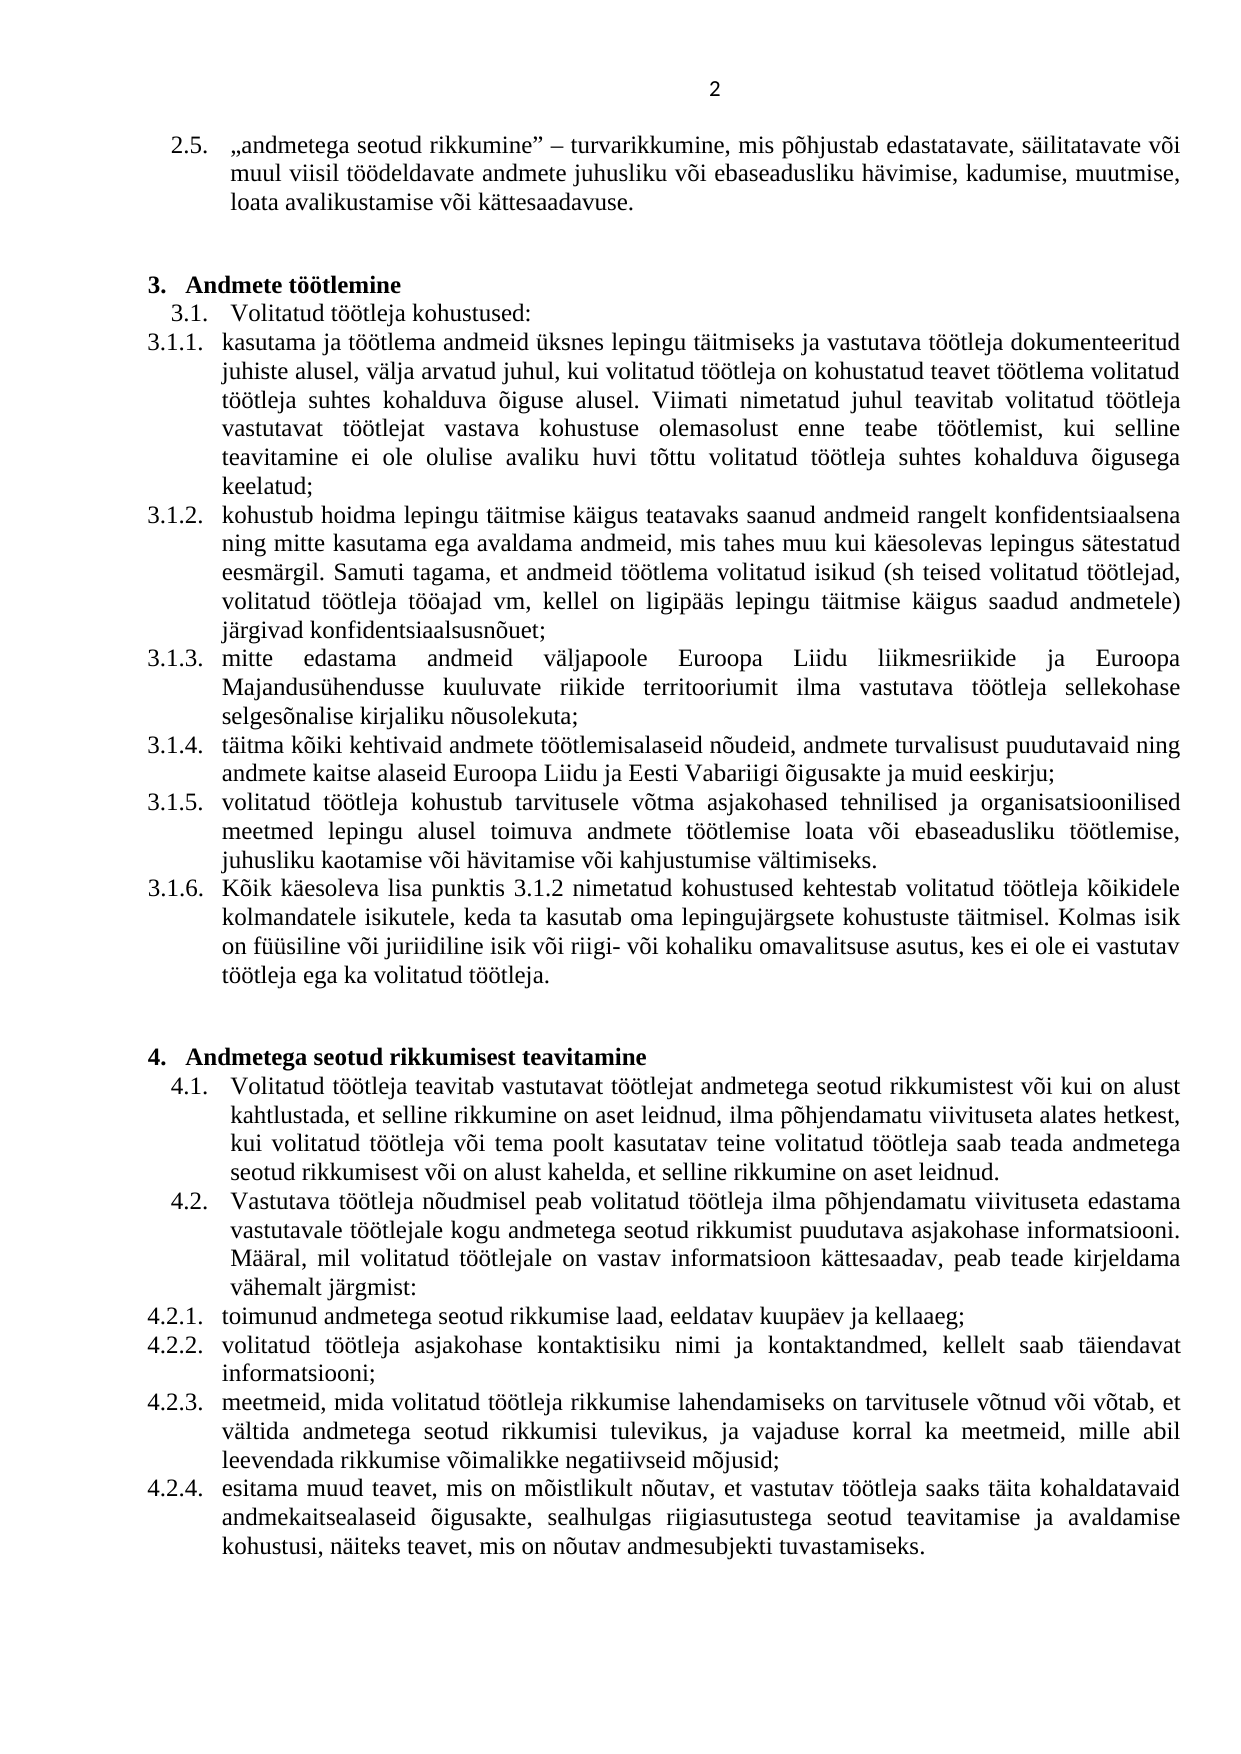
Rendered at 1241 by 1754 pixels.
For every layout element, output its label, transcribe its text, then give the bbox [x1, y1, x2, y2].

list meetmeid, mida volitatud töötleja rikkumise lahendamiseks on tarvitusele võtnud või võtab, et vältida andmetega seotud rikkumisi tulevikus, ja vajaduse korral ka meetmeid, mille abil leevendada rikkumise võimalikke negatiivseid mõjusid; [147, 1387, 1181, 1473]
list esitama muud teavet, mis on mõistlikult nõutav, et vastutav töötleja saaks täita kohaldatavaid andmekaitsealaseid õigusakte, sealhulgas riigiasutustega seotud teavitamise ja avaldamise kohustusi, näiteks teavet, mis on nõutav andmesubjekti tuvastamiseks. [147, 1473, 1181, 1560]
list volitatud töötleja asjakohase kontaktisiku nimi ja kontaktandmed, kellelt saab täiendavat informatsiooni; [147, 1330, 1181, 1387]
list mitte edastama andmeid väljapoole Euroopa Liidu liikmesriikide ja Euroopa Majandusühendusse kuuluvate riikide territooriumit ilma vastutava töötleja sellekohase selgesõnalise kirjaliku nõusolekuta; [147, 643, 1181, 730]
list Kõik käesoleva lisa punktis 3.1.2 nimetatud kohustused kehtestab volitatud töötleja kõikidele kolmandatele isikutele, keda ta kasutab oma lepingujärgsete kohustuste täitmisel. Kolmas isik on füüsiline või juriidiline isik või riigi- või kohaliku omavalitsuse asutus, kes ei ole ei vastutav töötleja ega ka volitatud töötleja. [148, 873, 1181, 988]
list „andmetega seotud rikkumine” – turvarikkumine, mis põhjustab edastatavate, säilitatavate või muul viisil töödeldavate andmete juhusliku või ebaseadusliku hävimise, kadumise, muutmise, loata avalikustamise või kättesaadavuse. [171, 130, 1181, 216]
list toimunud andmetega seotud rikkumise laad, eeldatav kuupäev ja kellaaeg; [147, 1301, 1181, 1330]
list Vastutava töötleja nõudmisel peab volitatud töötleja ilma põhjendamatu viivituseta edastama vastutavale töötlejale kogu andmetega seotud rikkumist puudutava asjakohase informatsiooni. Määral, mil volitatud töötlejale on vastav informatsioon kättesaadav, peab teade kirjeldama vähemalt järgmist: [171, 1186, 1181, 1301]
list Volitatud töötleja kohustused: [171, 298, 1181, 327]
list Volitatud töötleja teavitab vastutavat töötlejat andmetega seotud rikkumistest või kui on alust kahtlustada, et selline rikkumine on aset leidnud, ilma põhjendamatu viivituseta alates hetkest, kui volitatud töötleja või tema poolt kasutatav teine volitatud töötleja saab teada andmetega seotud rikkumisest või on alust kahelda, et selline rikkumine on aset leidnud. [171, 1071, 1181, 1186]
list Andmete töötlemine [148, 270, 1181, 298]
list täitma kõiki kehtivaid andmete töötlemisalaseid nõudeid, andmete turvalisust puudutavaid ning andmete kaitse alaseid Euroopa Liidu ja Eesti Vabariigi õigusakte ja muid eeskirju; [147, 730, 1181, 787]
list kohustub hoidma lepingu täitmise käigus teatavaks saanud andmeid rangelt konfidentsiaalsena ning mitte kasutama ega avaldama andmeid, mis tahes muu kui käesolevas lepingus sätestatud eesmärgil. Samuti tagama, et andmeid töötlema volitatud isikud (sh teised volitatud töötlejad, volitatud töötleja tööajad vm, kellel on ligipääs lepingu täitmise käigus saadud andmetele) järgivad konfidentsiaalsusnõuet; [147, 500, 1181, 643]
list volitatud töötleja kohustub tarvitusele võtma asjakohased tehnilised ja organisatsioonilised meetmed lepingu alusel toimuva andmete töötlemise loata või ebaseadusliku töötlemise, juhusliku kaotamise või hävitamise või kahjustumise vältimiseks. [147, 787, 1181, 873]
list kasutama ja töötlema andmeid üksnes lepingu täitmiseks ja vastutava töötleja dokumenteeritud juhiste alusel, välja arvatud juhul, kui volitatud töötleja on kohustatud teavet töötlema volitatud töötleja suhtes kohalduva õiguse alusel. Viimati nimetatud juhul teavitab volitatud töötleja vastutavat töötlejat vastava kohustuse olemasolust enne teabe töötlemist, kui selline teavitamine ei ole olulise avaliku huvi tõttu volitatud töötleja suhtes kohalduva õigusega keelatud; [147, 327, 1181, 500]
list Andmetega seotud rikkumisest teavitamine [148, 1042, 1181, 1071]
